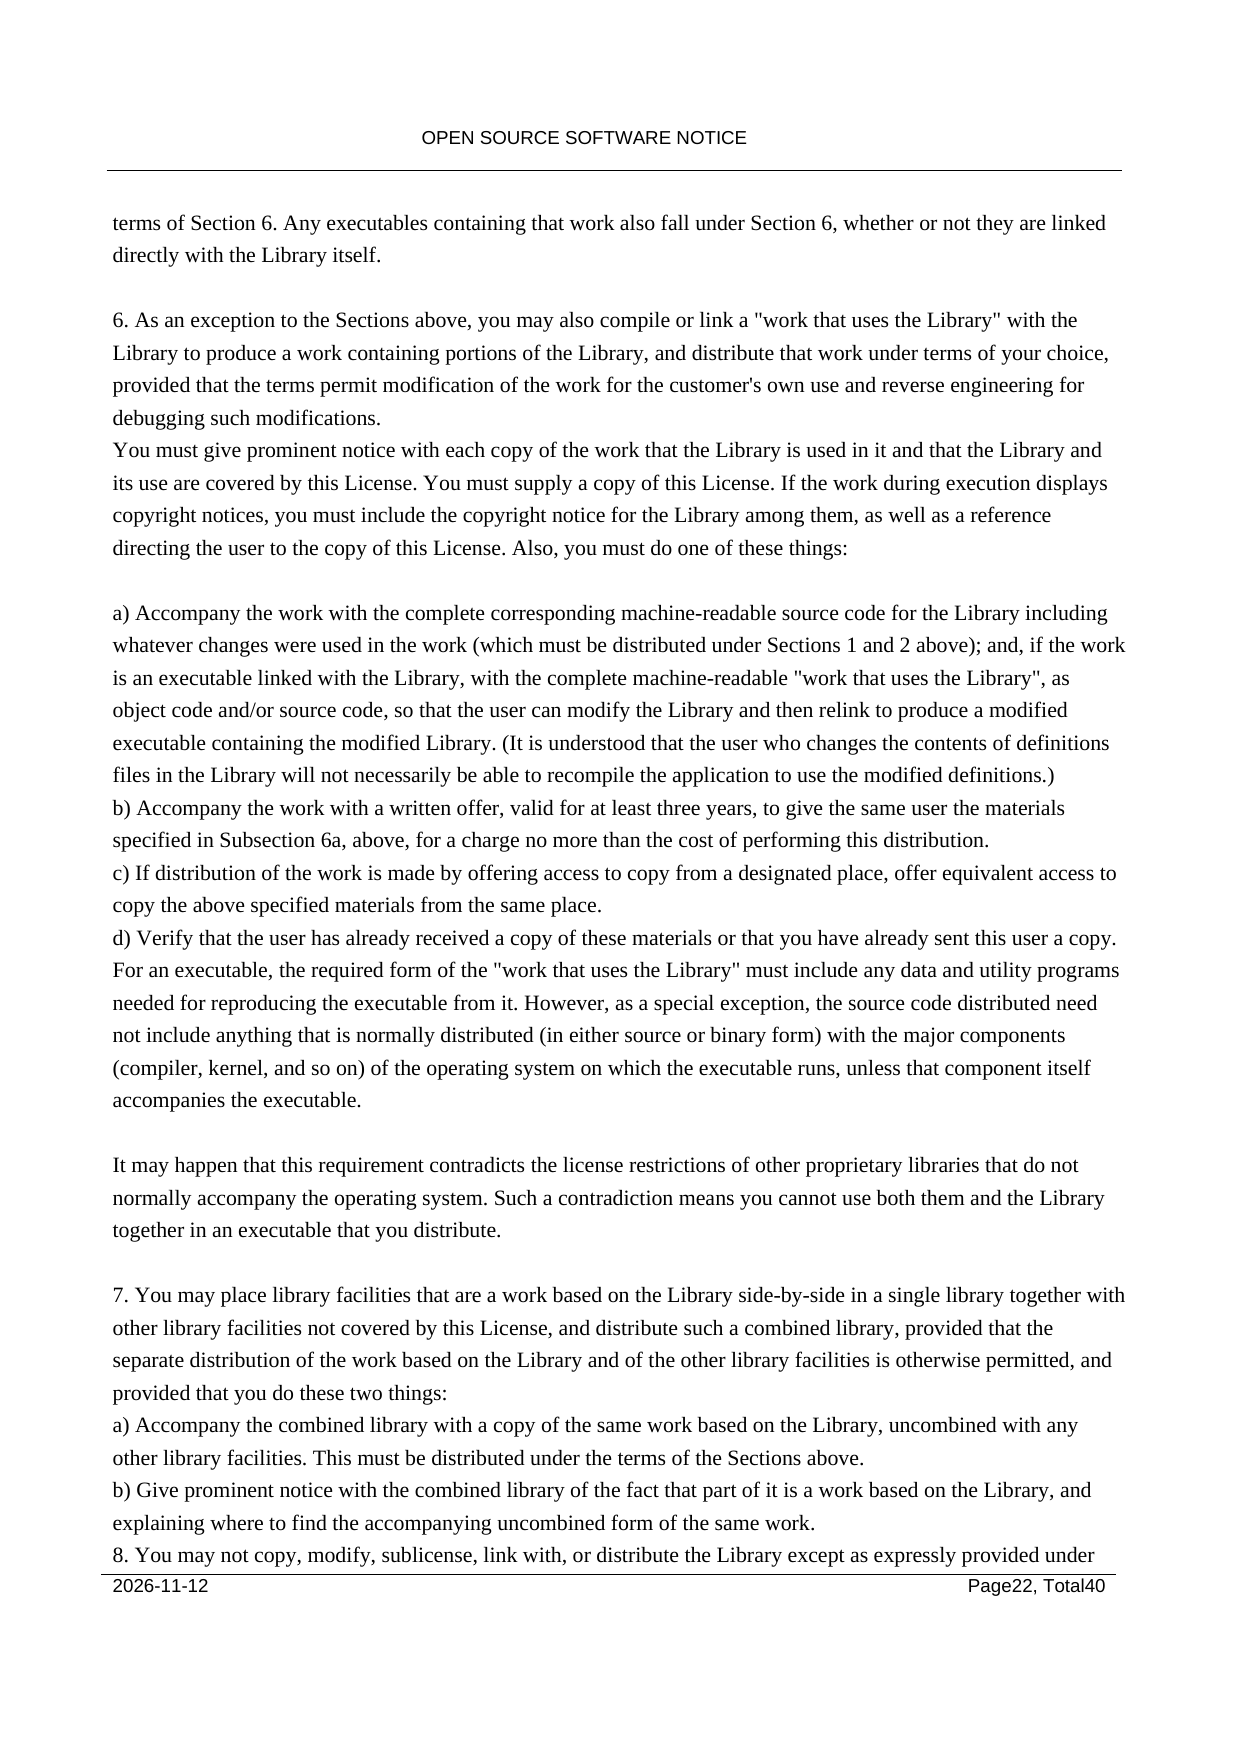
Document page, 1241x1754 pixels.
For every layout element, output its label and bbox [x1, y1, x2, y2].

text [112, 206, 1128, 1571]
